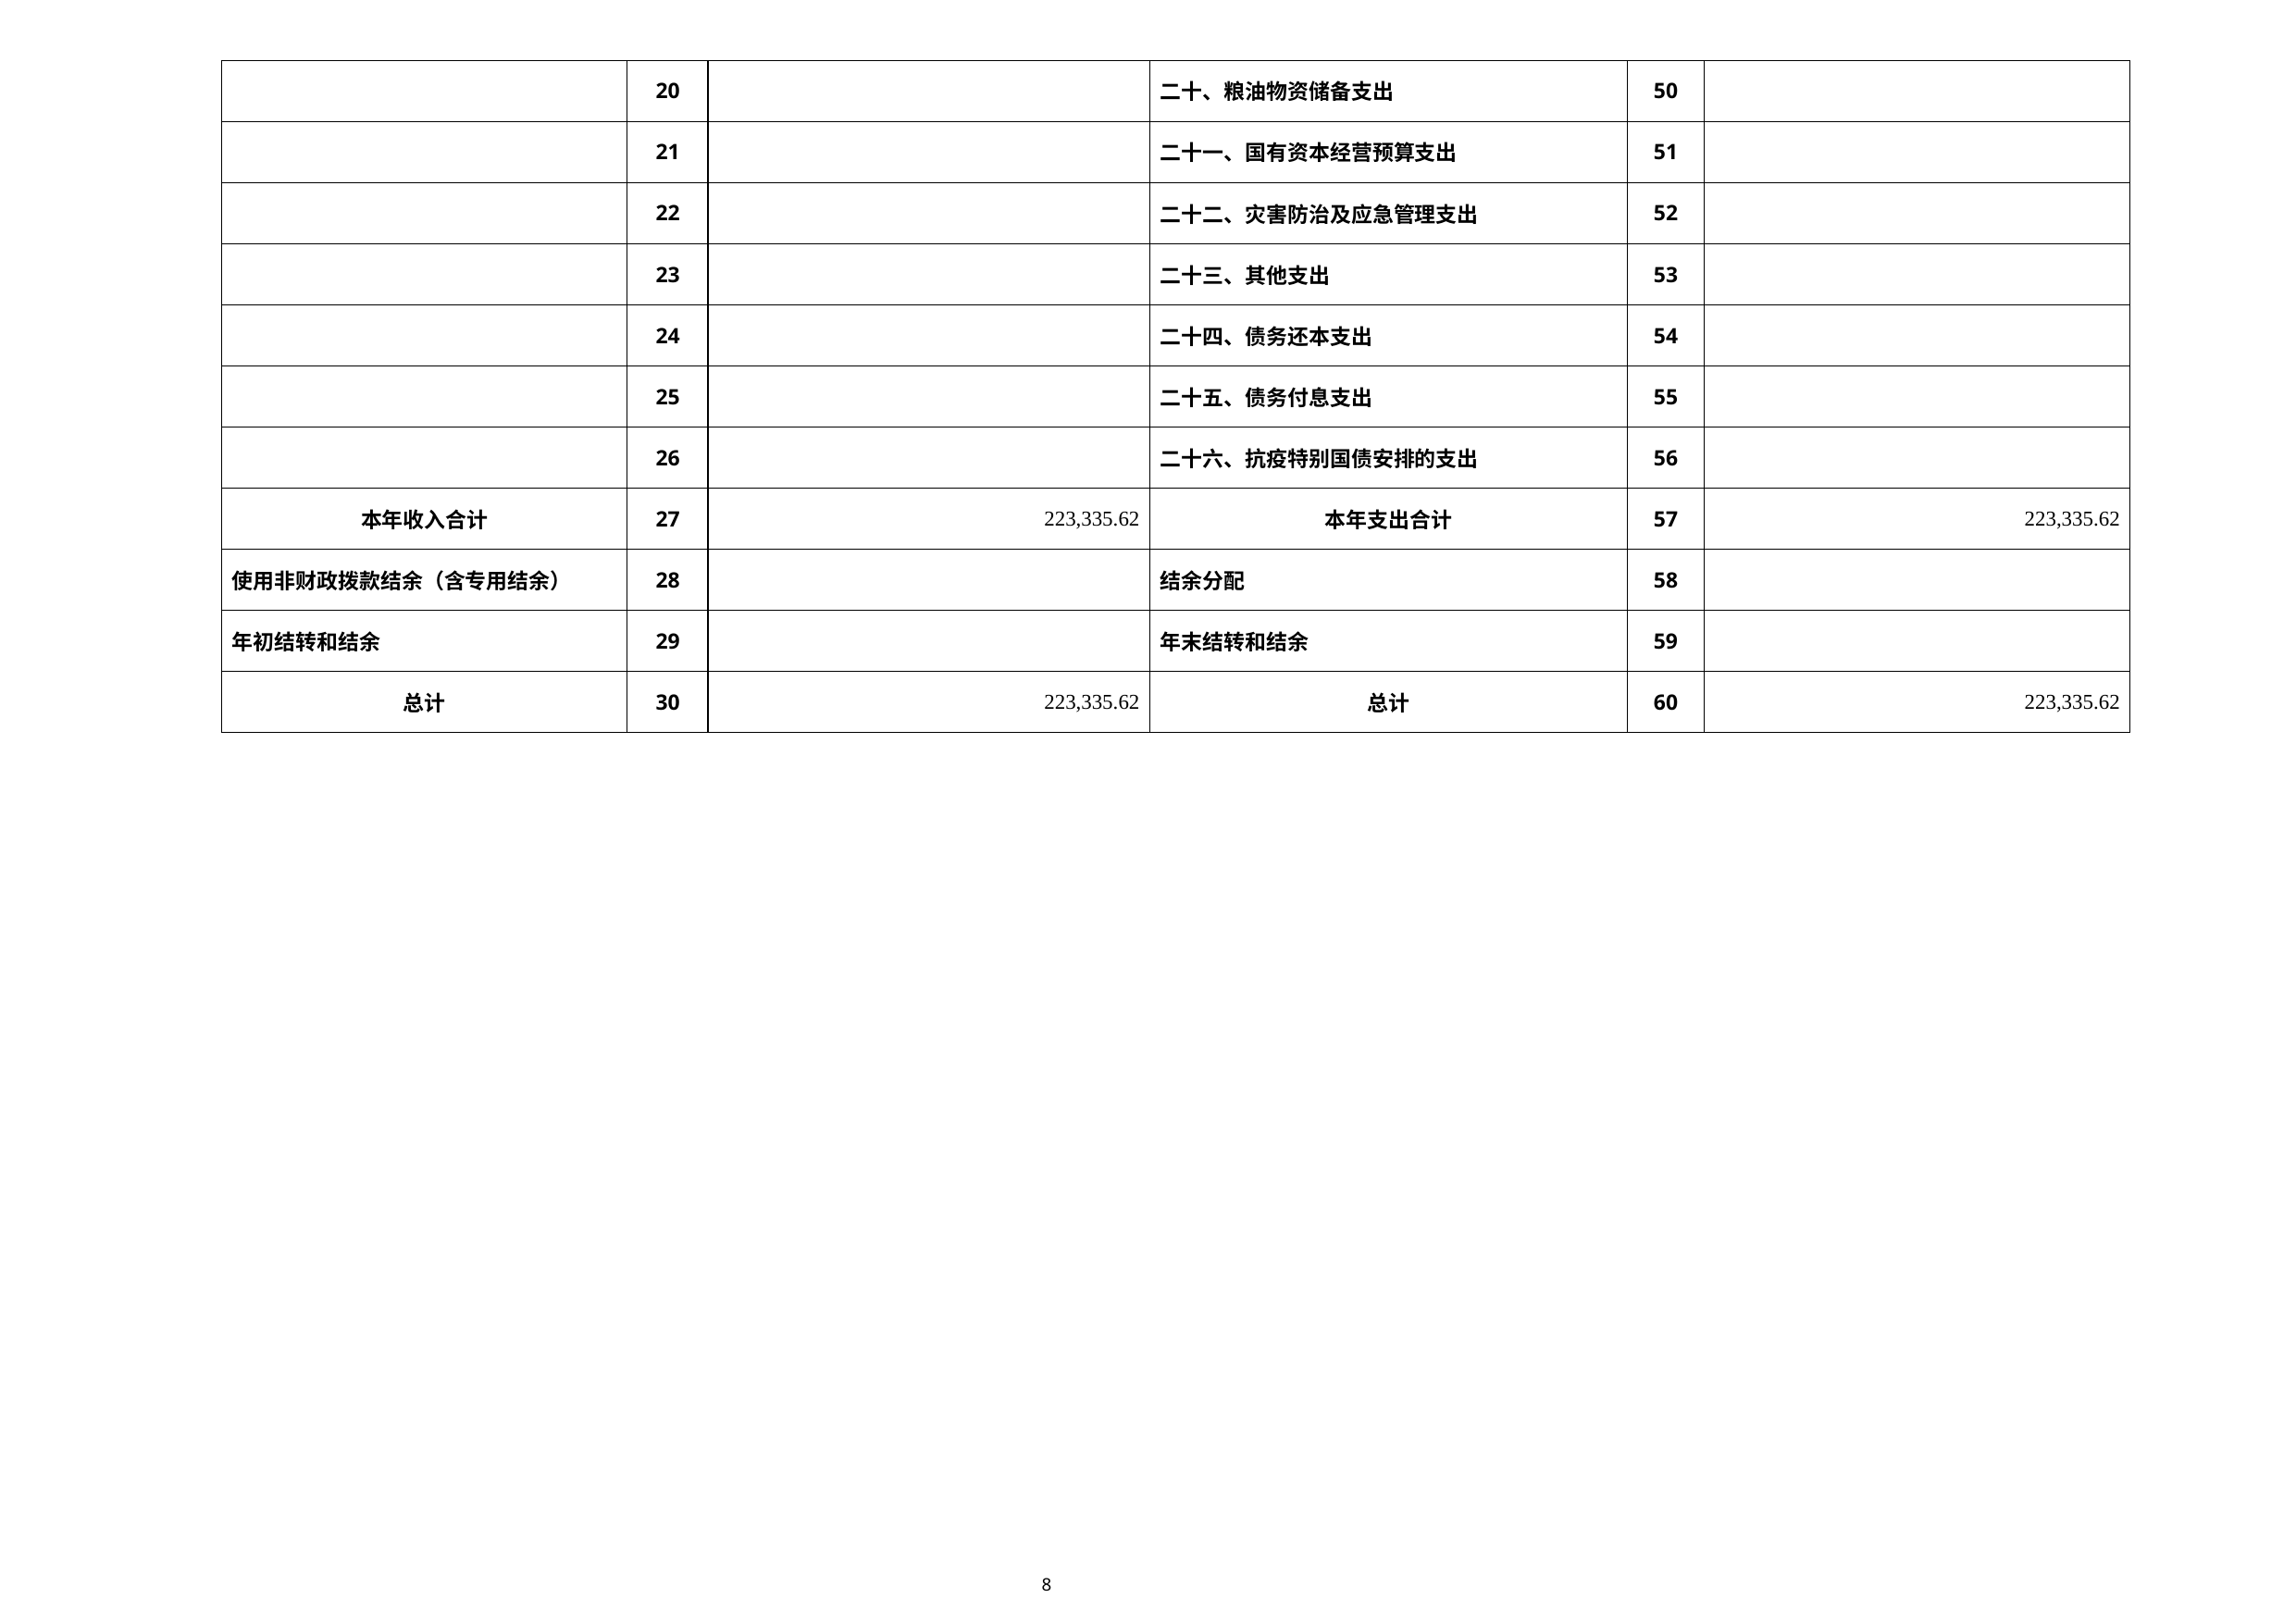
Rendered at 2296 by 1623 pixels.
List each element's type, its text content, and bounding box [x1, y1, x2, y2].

table_cell 27 [627, 489, 707, 549]
table_cell [709, 366, 1149, 427]
table_cell 52 [1628, 183, 1704, 243]
table_cell 使用非财政拨款结余（含专用结余） [222, 550, 627, 610]
table_cell [709, 611, 1149, 671]
table_cell 223,335.62 [1705, 672, 2129, 732]
table_cell 25 [627, 366, 707, 427]
table_cell [222, 366, 627, 427]
table_cell 24 [627, 305, 707, 365]
table_cell [709, 550, 1149, 610]
table_cell 年初结转和结余 [222, 611, 627, 671]
table_cell 223,335.62 [1705, 489, 2129, 549]
table_cell 56 [1628, 427, 1704, 488]
table_cell [222, 244, 627, 304]
table_cell 本年支出合计 [1150, 489, 1627, 549]
table_cell 总计 [222, 672, 627, 732]
table_cell [1705, 611, 2129, 671]
table_cell [709, 61, 1149, 121]
table_cell 30 [627, 672, 707, 732]
table_cell 21 [627, 122, 707, 182]
table_cell 58 [1628, 550, 1704, 610]
table_cell 年末结转和结余 [1150, 611, 1627, 671]
table_cell 223,335.62 [709, 672, 1149, 732]
table_cell 51 [1628, 122, 1704, 182]
table_cell 二十三、其他支出 [1150, 244, 1627, 304]
table_cell [222, 61, 627, 121]
table_cell 23 [627, 244, 707, 304]
table_cell [1705, 366, 2129, 427]
table_cell 57 [1628, 489, 1704, 549]
table_cell [709, 122, 1149, 182]
table_cell 50 [1628, 61, 1704, 121]
table_cell [709, 244, 1149, 304]
table_cell [1705, 122, 2129, 182]
table_cell 二十一、国有资本经营预算支出 [1150, 122, 1627, 182]
table_cell 二十二、灾害防治及应急管理支出 [1150, 183, 1627, 243]
table_cell 26 [627, 427, 707, 488]
table_cell [1705, 244, 2129, 304]
table_cell 22 [627, 183, 707, 243]
table_cell 223,335.62 [709, 489, 1149, 549]
table_cell [709, 427, 1149, 488]
table_cell [709, 183, 1149, 243]
table_cell [709, 305, 1149, 365]
table_cell 结余分配 [1150, 550, 1627, 610]
table_cell 59 [1628, 611, 1704, 671]
table_cell 28 [627, 550, 707, 610]
table_cell 29 [627, 611, 707, 671]
table_cell [1705, 183, 2129, 243]
table_cell 总计 [1150, 672, 1627, 732]
table_cell [222, 122, 627, 182]
table_cell [1705, 305, 2129, 365]
table_cell [222, 183, 627, 243]
table_cell 60 [1628, 672, 1704, 732]
table_cell 二十五、债务付息支出 [1150, 366, 1627, 427]
table_cell [1705, 427, 2129, 488]
table_cell 二十六、抗疫特别国债安排的支出 [1150, 427, 1627, 488]
table_cell 55 [1628, 366, 1704, 427]
table_cell [222, 305, 627, 365]
table_cell 二十、粮油物资储备支出 [1150, 61, 1627, 121]
table_cell [1705, 550, 2129, 610]
table_cell 本年收入合计 [222, 489, 627, 549]
table_cell [222, 427, 627, 488]
table_cell 二十四、债务还本支出 [1150, 305, 1627, 365]
table_cell 53 [1628, 244, 1704, 304]
table_cell [1705, 61, 2129, 121]
table_cell 20 [627, 61, 707, 121]
table_cell 54 [1628, 305, 1704, 365]
